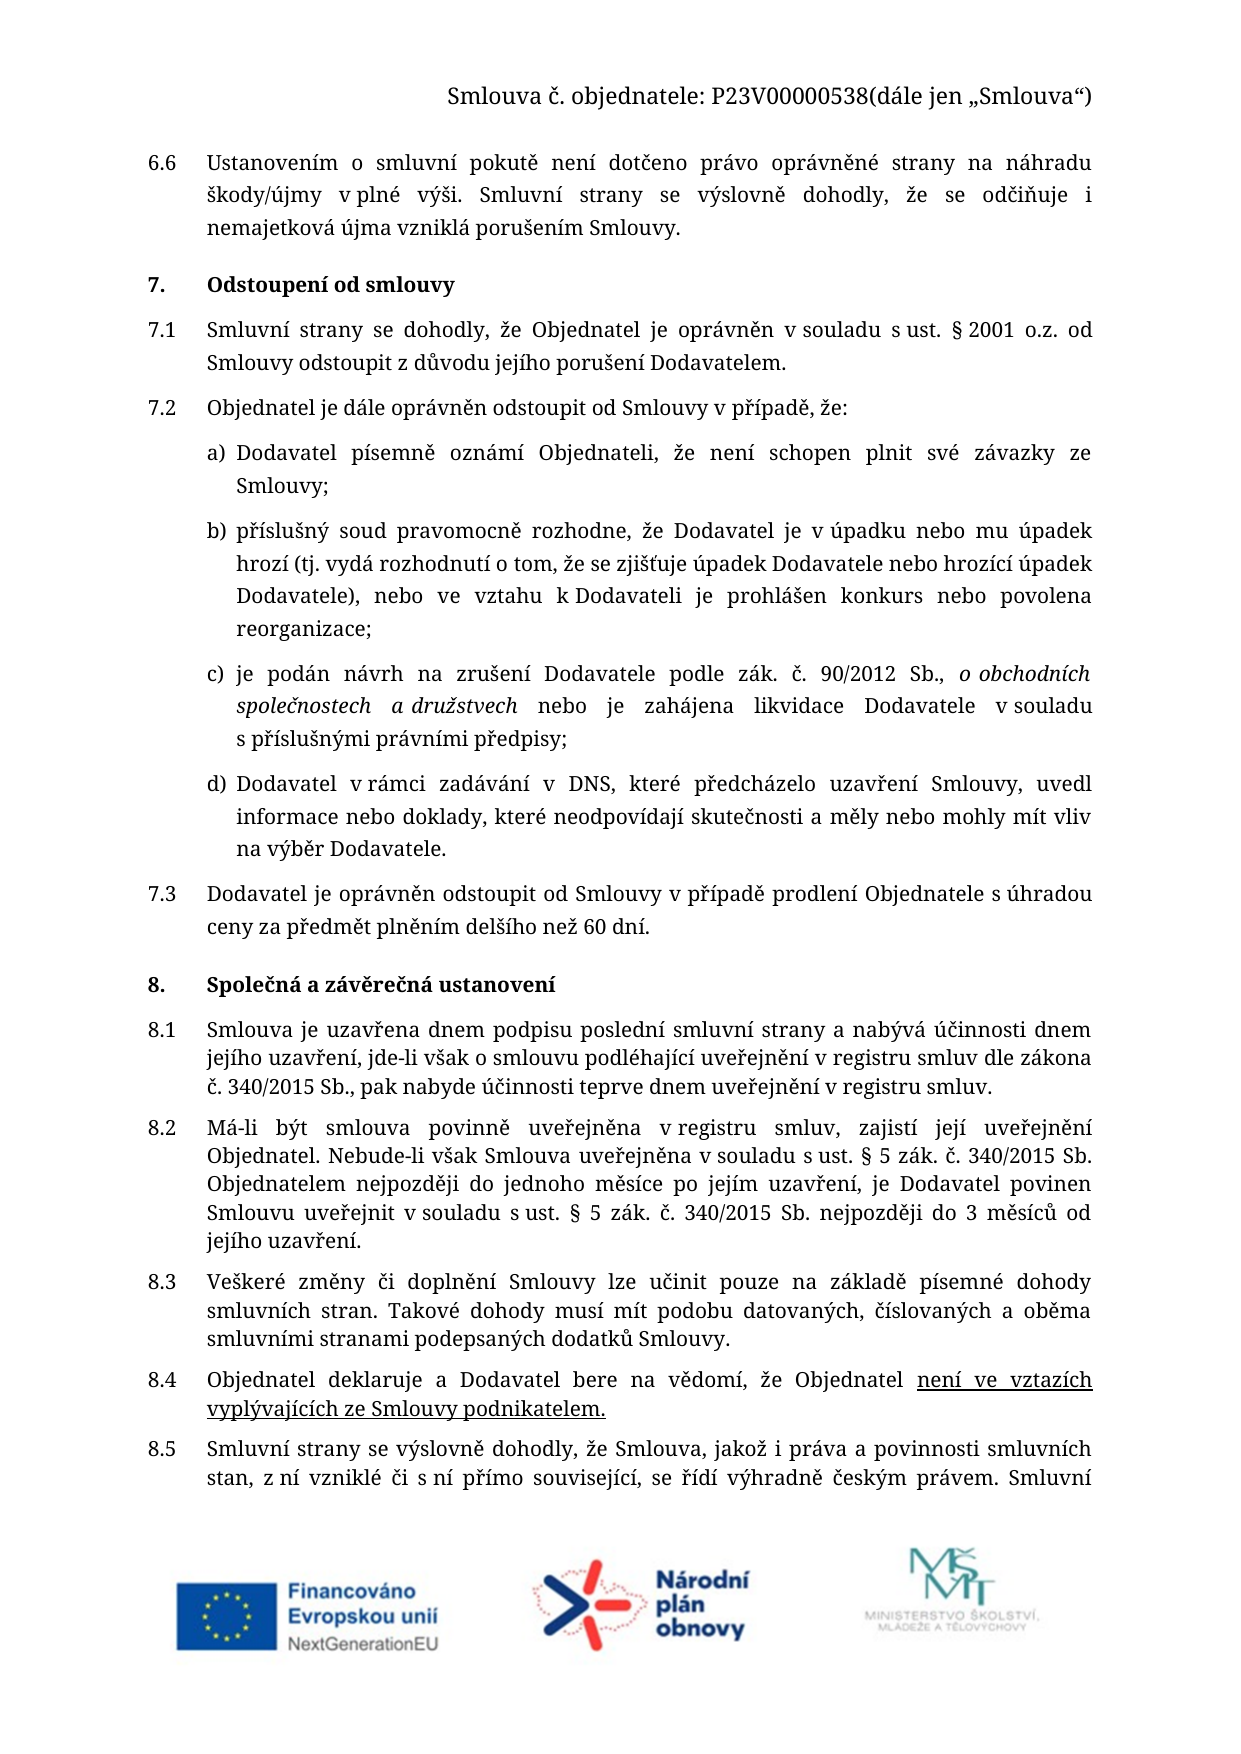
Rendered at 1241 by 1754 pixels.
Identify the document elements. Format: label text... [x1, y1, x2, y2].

list Objednatel deklaruje a Dodavatel bere na vědomí, že Objednatel není ve vztazích vyplývajících ze Smlouvy podnikatelem. [148, 1365, 1093, 1422]
list Ustanovením o smluvní pokutě není dotčeno právo oprávněné strany na náhradu škody/újmy v plné výši. Smluvní strany se výslovně dohodly, že se odčiňuje i nemajetková újma vzniklá porušením Smlouvy. [148, 148, 1093, 241]
list Smlouva je uzavřena dnem podpisu poslední smluvní strany a nabývá účinnosti dnem jejího uzavření, jde-li však o smlouvu podléhající uveřejnění v registru smluv dle zákona č. 340/2015 Sb., pak nabyde účinnosti teprve dnem uveřejnění v registru smluv. [148, 1015, 1093, 1100]
list Objednatel je dále oprávněn odstoupit od Smlouvy v případě, že: [148, 393, 1093, 422]
list Odstoupení od smlouvy [148, 270, 1093, 299]
list příslušný soud pravomocně rozhodne, že Dodavatel je v úpadku nebo mu úpadek hrozí (tj. vydá rozhodnutí o tom, že se zjišťuje úpadek Dodavatele nebo hrozící úpadek Dodavatele), nebo ve vztahu k Dodavateli je prohlášen konkurs nebo povolena reorganizace; [207, 516, 1093, 642]
list Dodavatel písemně oznámí Objednateli, že není schopen plnit své závazky ze Smlouvy; [207, 438, 1093, 499]
picture [147, 1500, 1093, 1678]
list je podán návrh na zrušení Dodavatele podle zák. č. 90/2012 Sb., o obchodních společnostech a družstvech nebo je zahájena likvidace Dodavatele v souladu s příslušnými právními předpisy; [207, 659, 1093, 753]
list Společná a závěrečná ustanovení [148, 970, 1093, 998]
list Má-li být smlouva povinně uveřejněna v registru smluv, zajistí její uveřejnění Objednatel. Nebude-li však Smlouva uveřejněna v souladu s ust. § 5 zák. č. 340/2015 Sb. Objednatelem nejpozději do jednoho měsíce po jejím uzavření, je Dodavatel povinen Smlouvu uveřejnit v souladu s ust. § 5 zák. č. 340/2015 Sb. nejpozději do 3 měsíců od jejího uzavření. [148, 1113, 1093, 1255]
list Dodavatel je oprávněn odstoupit od Smlouvy v případě prodlení Objednatele s úhradou ceny za předmět plněním delšího než 60 dní. [148, 879, 1093, 941]
list Dodavatel v rámci zadávání v DNS, které předcházelo uzavření Smlouvy, uvedl informace nebo doklady, které neodpovídají skutečnosti a měly nebo mohly mít vliv na výběr Dodavatele. [207, 769, 1093, 863]
list Smluvní strany se dohodly, že Objednatel je oprávněn v souladu s ust. § 2001 o.z. od Smlouvy odstoupit z důvodu jejího porušení Dodavatelem. [148, 316, 1093, 377]
list Veškeré změny či doplnění Smlouvy lze učinit pouze na základě písemné dohody smluvních stran. Takové dohody musí mít podobu datovaných, číslovaných a oběma smluvními stranami podepsaných dodatků Smlouvy. [148, 1267, 1093, 1353]
